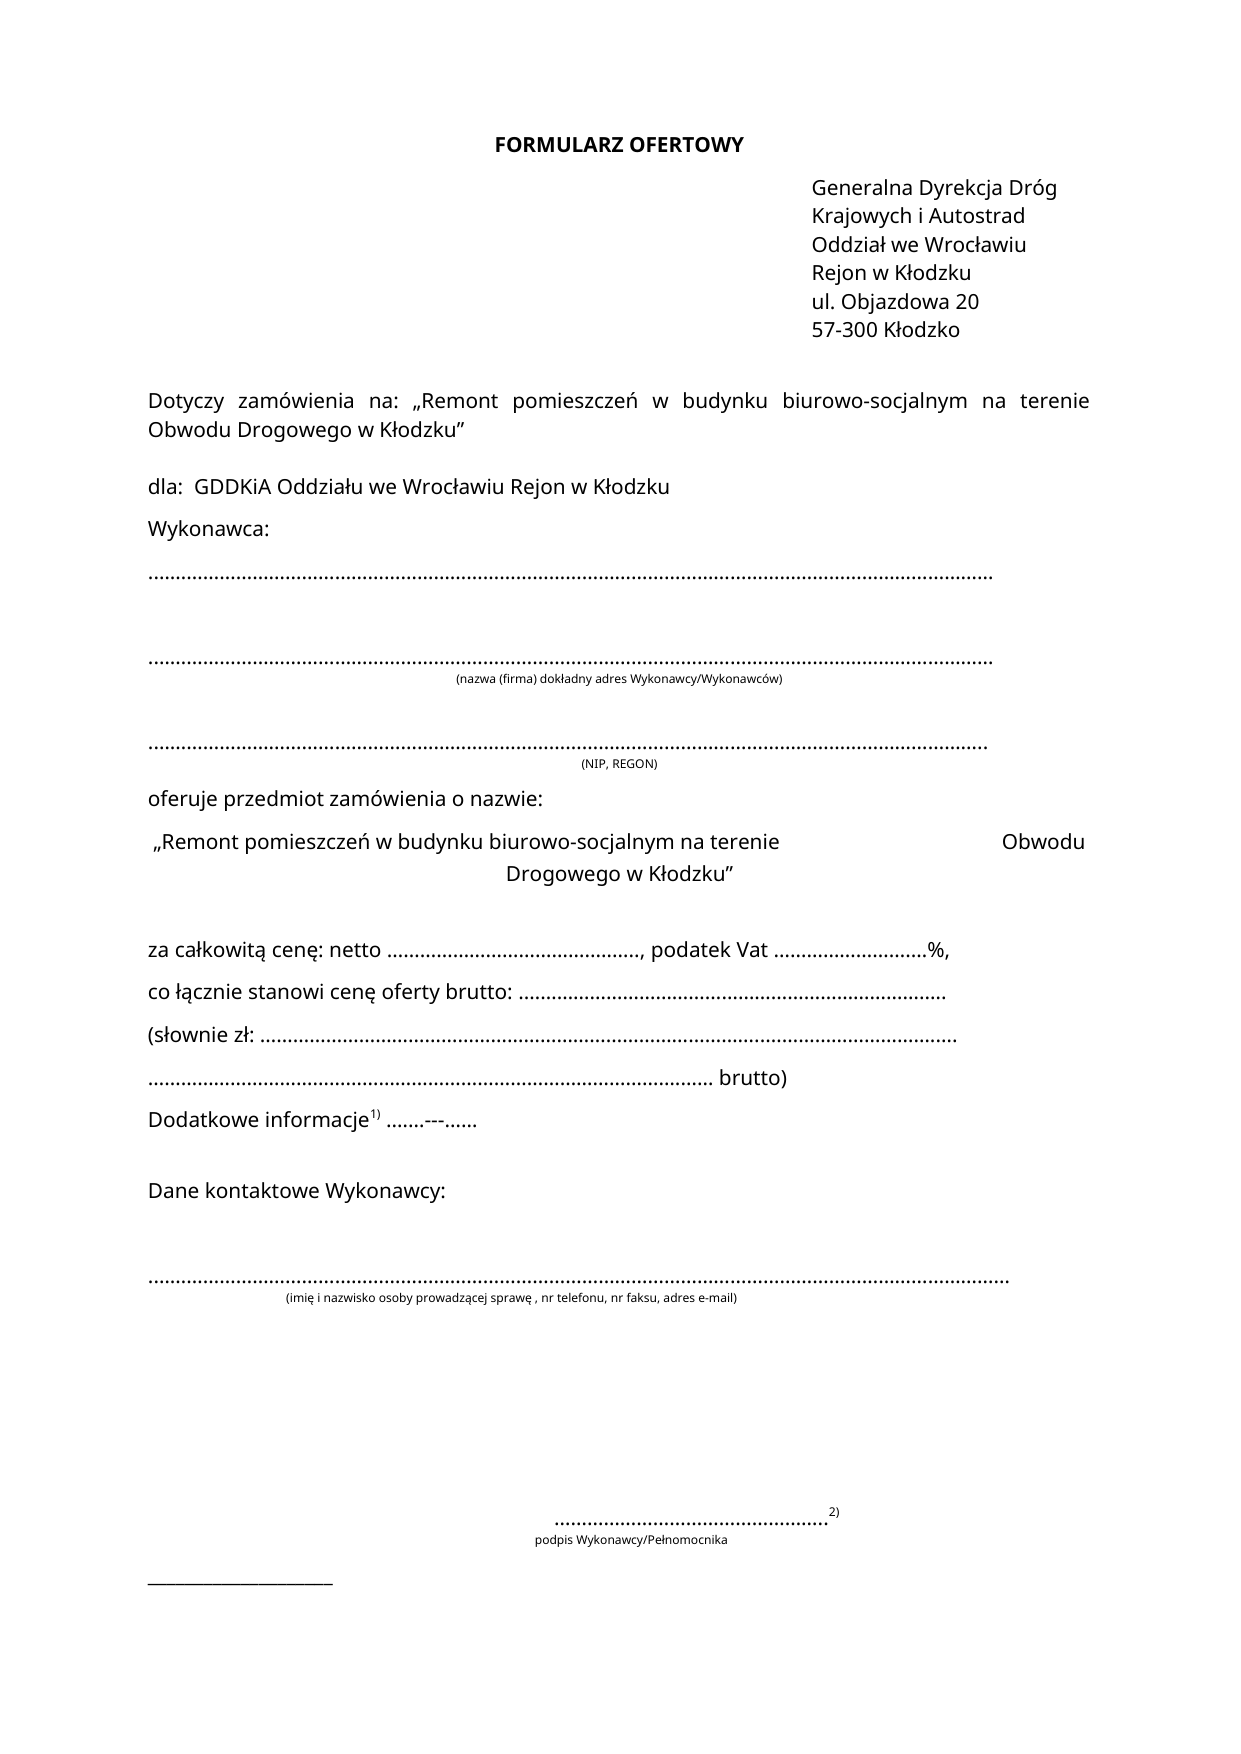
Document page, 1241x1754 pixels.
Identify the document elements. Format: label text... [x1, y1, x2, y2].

text (NIP, REGON) [148, 756, 1091, 784]
text .……………………………………………………………………………………………………………………………………… [148, 557, 1091, 585]
text „Remont pomieszczeń w budynku biurowo-socjalnym na terenie Obwodu Drogowego w Kłodzku” [148, 827, 1091, 888]
text Dane kontaktowe Wykonawcy: [148, 1176, 1091, 1205]
text oferuje przedmiot zamówienia o nazwie: [148, 784, 1091, 813]
text podpis Wykonawcy/Pełnomocnika [148, 1532, 1091, 1560]
text Generalna Dyrekcja Dróg [811, 173, 1091, 202]
text (imię i nazwisko osoby prowadzącej sprawę , nr telefonu, nr faksu, adres e-mail) [148, 1290, 1091, 1318]
text za całkowitą cenę: netto ………………………………..…….., podatek Vat …………………….…%, co łącznie stanowi cenę oferty brutto: .……………………………………………………………….…. [148, 935, 1091, 1006]
text …………………………………………………………………………………….…… brutto) [148, 1063, 1091, 1091]
text Krajowych i Autostrad [811, 202, 1091, 230]
text (nazwa (firma) dokładny adres Wykonawcy/Wykonawców) [148, 671, 1091, 699]
text Dotyczy zamówienia na: „Remont pomieszczeń w budynku biurowo-socjalnym na terenie Obwodu Drogowego w Kłodzku” [148, 386, 1091, 443]
text ul. Objazdowa 20 [811, 287, 1091, 315]
text dla: GDDKiA Oddziału we Wrocławiu Rejon w Kłodzku [148, 472, 1091, 500]
text FORMULARZ OFERTOWY [148, 131, 1091, 159]
text 57-300 Kłodzko [811, 315, 1091, 344]
text Oddział we Wrocławiu [811, 230, 1091, 258]
text .…………………………………………………………………………………………………………………………………….. [148, 727, 1091, 756]
text …………………………………………..2) [148, 1503, 1091, 1532]
text .………………………………………………………………………………………………………………………………………… [148, 1261, 1091, 1290]
text .……………………………………………………………………………………………………………………………………… [148, 642, 1091, 671]
text (słownie zł: ………………………………………………………………………………..………………………….…. [148, 1020, 1091, 1048]
text ____________________ [148, 1560, 1091, 1588]
text Dodatkowe informacje1) .……---…… [148, 1105, 1091, 1134]
text Wykonawca: [148, 514, 1091, 543]
text Rejon w Kłodzku [811, 258, 1091, 287]
